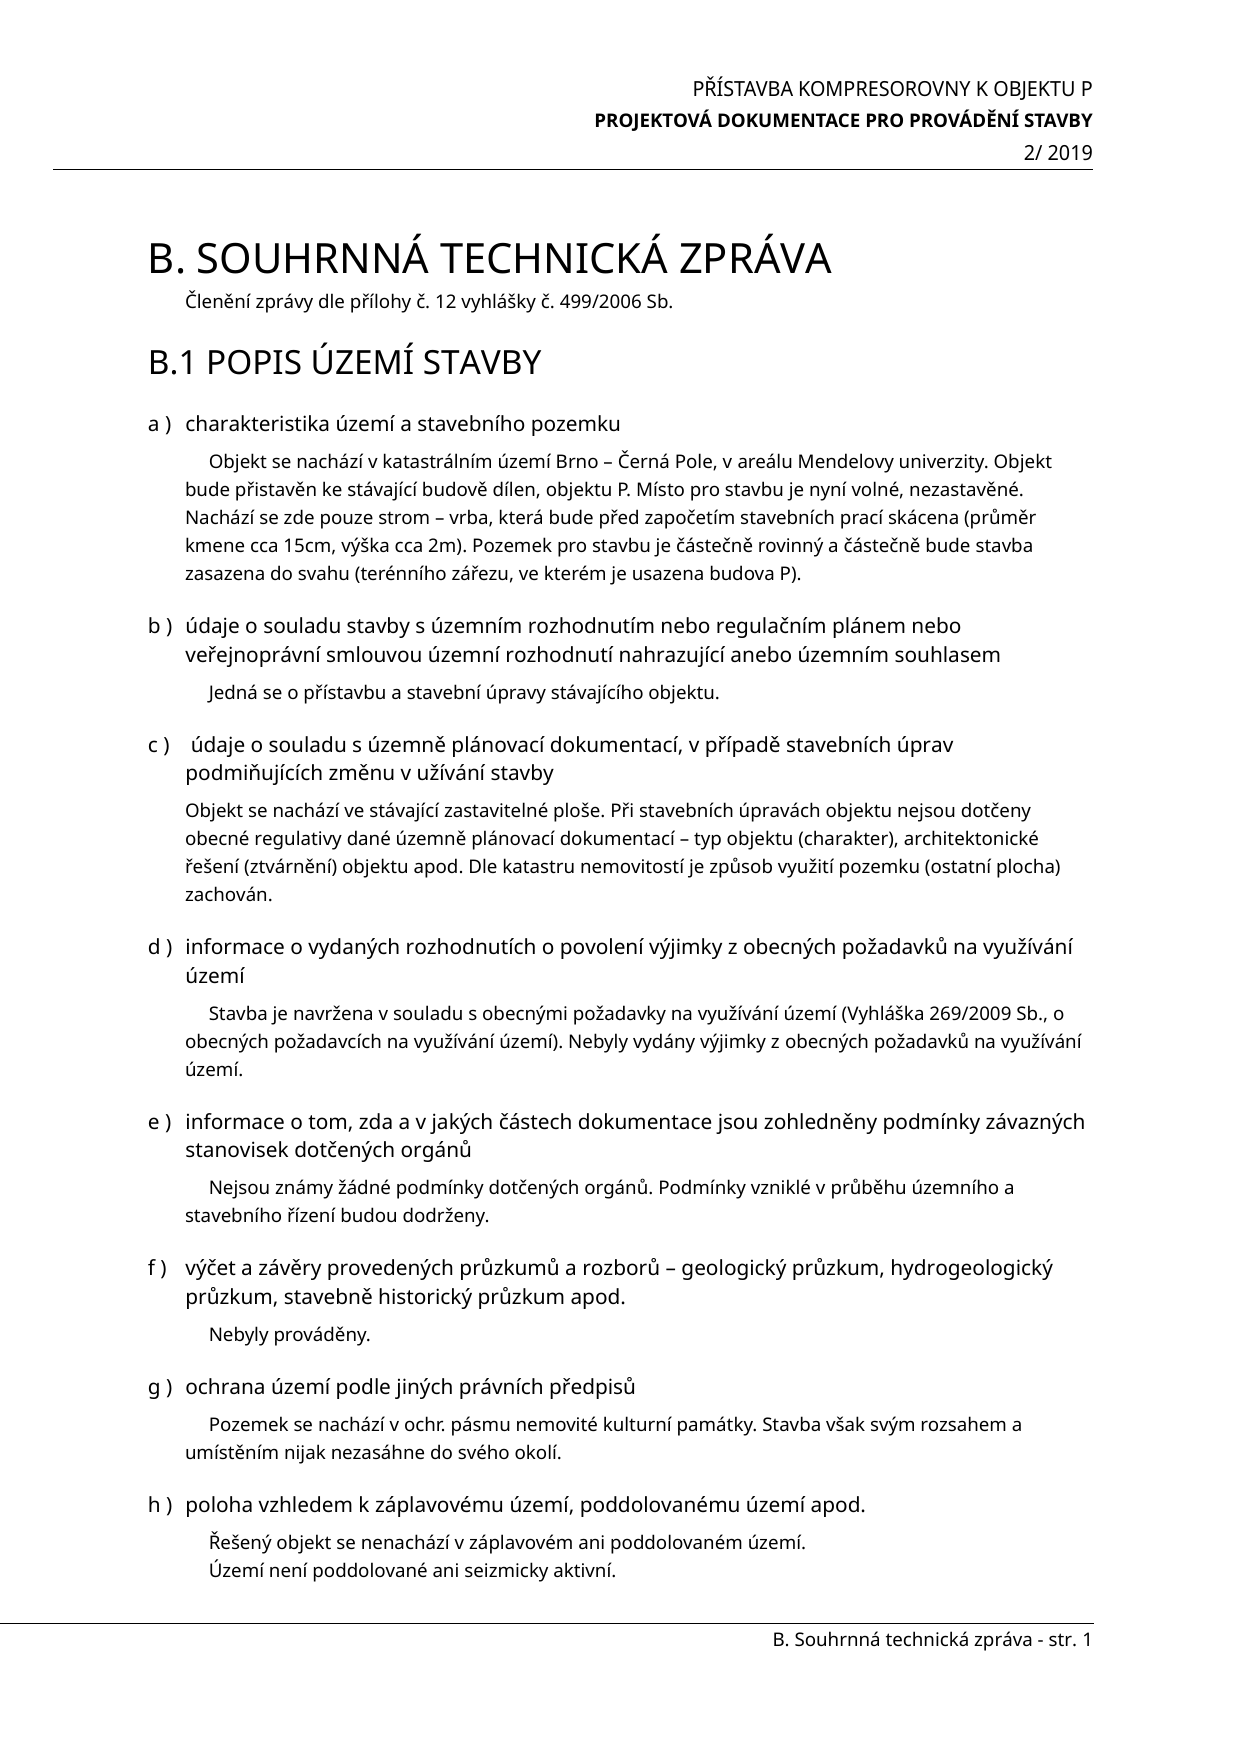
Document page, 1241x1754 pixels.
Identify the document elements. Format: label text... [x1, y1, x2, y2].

text Pozemek se nachází v ochr. pásmu nemovité kulturní památky. Stavba však svým rozsahem a umístěním nijak nezasáhne do svého okolí. [185, 1409, 1093, 1465]
text Objekt se nachází ve stávající zastavitelné ploše. Při stavebních úpravách objektu nejsou dotčeny obecné regulativy dané územně plánovací dokumentací – typ objektu (charakter), architektonické řešení (ztvárnění) objektu apod. Dle katastru nemovitostí je způsob využití pozemku (ostatní plocha) zachován. [185, 795, 1093, 907]
text Členění zprávy dle přílohy č. 12 vyhlášky č. 499/2006 Sb. [185, 286, 1093, 314]
subtitle informace o vydaných rozhodnutích o povolení výjimky z obecných požadavků na využívání území [148, 932, 1093, 989]
text Jedná se o přístavbu a stavební úpravy stávajícího objektu. [185, 677, 1093, 705]
subtitle údaje o souladu s územně plánovací dokumentací, v případě stavebních úprav podmiňujících změnu v užívání stavby [148, 730, 1093, 787]
text Nejsou známy žádné podmínky dotčených orgánů. Podmínky vzniklé v průběhu územního a stavebního řízení budou dodrženy. [185, 1172, 1093, 1228]
subtitle B.1 Popis území stavby [148, 339, 1093, 384]
subtitle B. Souhrnná technická zpráva [148, 229, 1093, 286]
text Nebyly prováděny. [185, 1319, 1093, 1347]
subtitle poloha vzhledem k záplavovému území, poddolovanému území apod. [148, 1490, 1093, 1518]
text Území není poddolované ani seizmicky aktivní. [185, 1555, 1093, 1583]
subtitle ochrana území podle jiných právních předpisů [148, 1372, 1093, 1400]
text Stavba je navržena v souladu s obecnými požadavky na využívání území (Vyhláška 269/2009 Sb., o obecných požadavcích na využívání území). Nebyly vydány výjimky z obecných požadavků na využívání území. [185, 998, 1093, 1082]
text Objekt se nachází v katastrálním území Brno – Černá Pole, v areálu Mendelovy univerzity. Objekt bude přistavěn ke stávající budově dílen, objektu P. Místo pro stavbu je nyní volné, nezastavěné. Nachází se zde pouze strom – vrba, která bude před započetím stavebních prací skácena (průměr kmene cca 15cm, výška cca 2m). Pozemek pro stavbu je částečně rovinný a částečně bude stavba zasazena do svahu (terénního zářezu, ve kterém je usazena budova P). [185, 446, 1093, 586]
subtitle charakteristika území a stavebního pozemku [148, 409, 1093, 437]
text Řešený objekt se nenachází v záplavovém ani poddolovaném území. [185, 1527, 1093, 1555]
subtitle informace o tom, zda a v jakých částech dokumentace jsou zohledněny podmínky závazných stanovisek dotčených orgánů [148, 1107, 1093, 1164]
subtitle údaje o souladu stavby s územním rozhodnutím nebo regulačním plánem nebo veřejnoprávní smlouvou územní rozhodnutí nahrazující anebo územním souhlasem [148, 611, 1093, 668]
subtitle výčet a závěry provedených průzkumů a rozborů – geologický průzkum, hydrogeologický průzkum, stavebně historický průzkum apod. [148, 1253, 1093, 1310]
